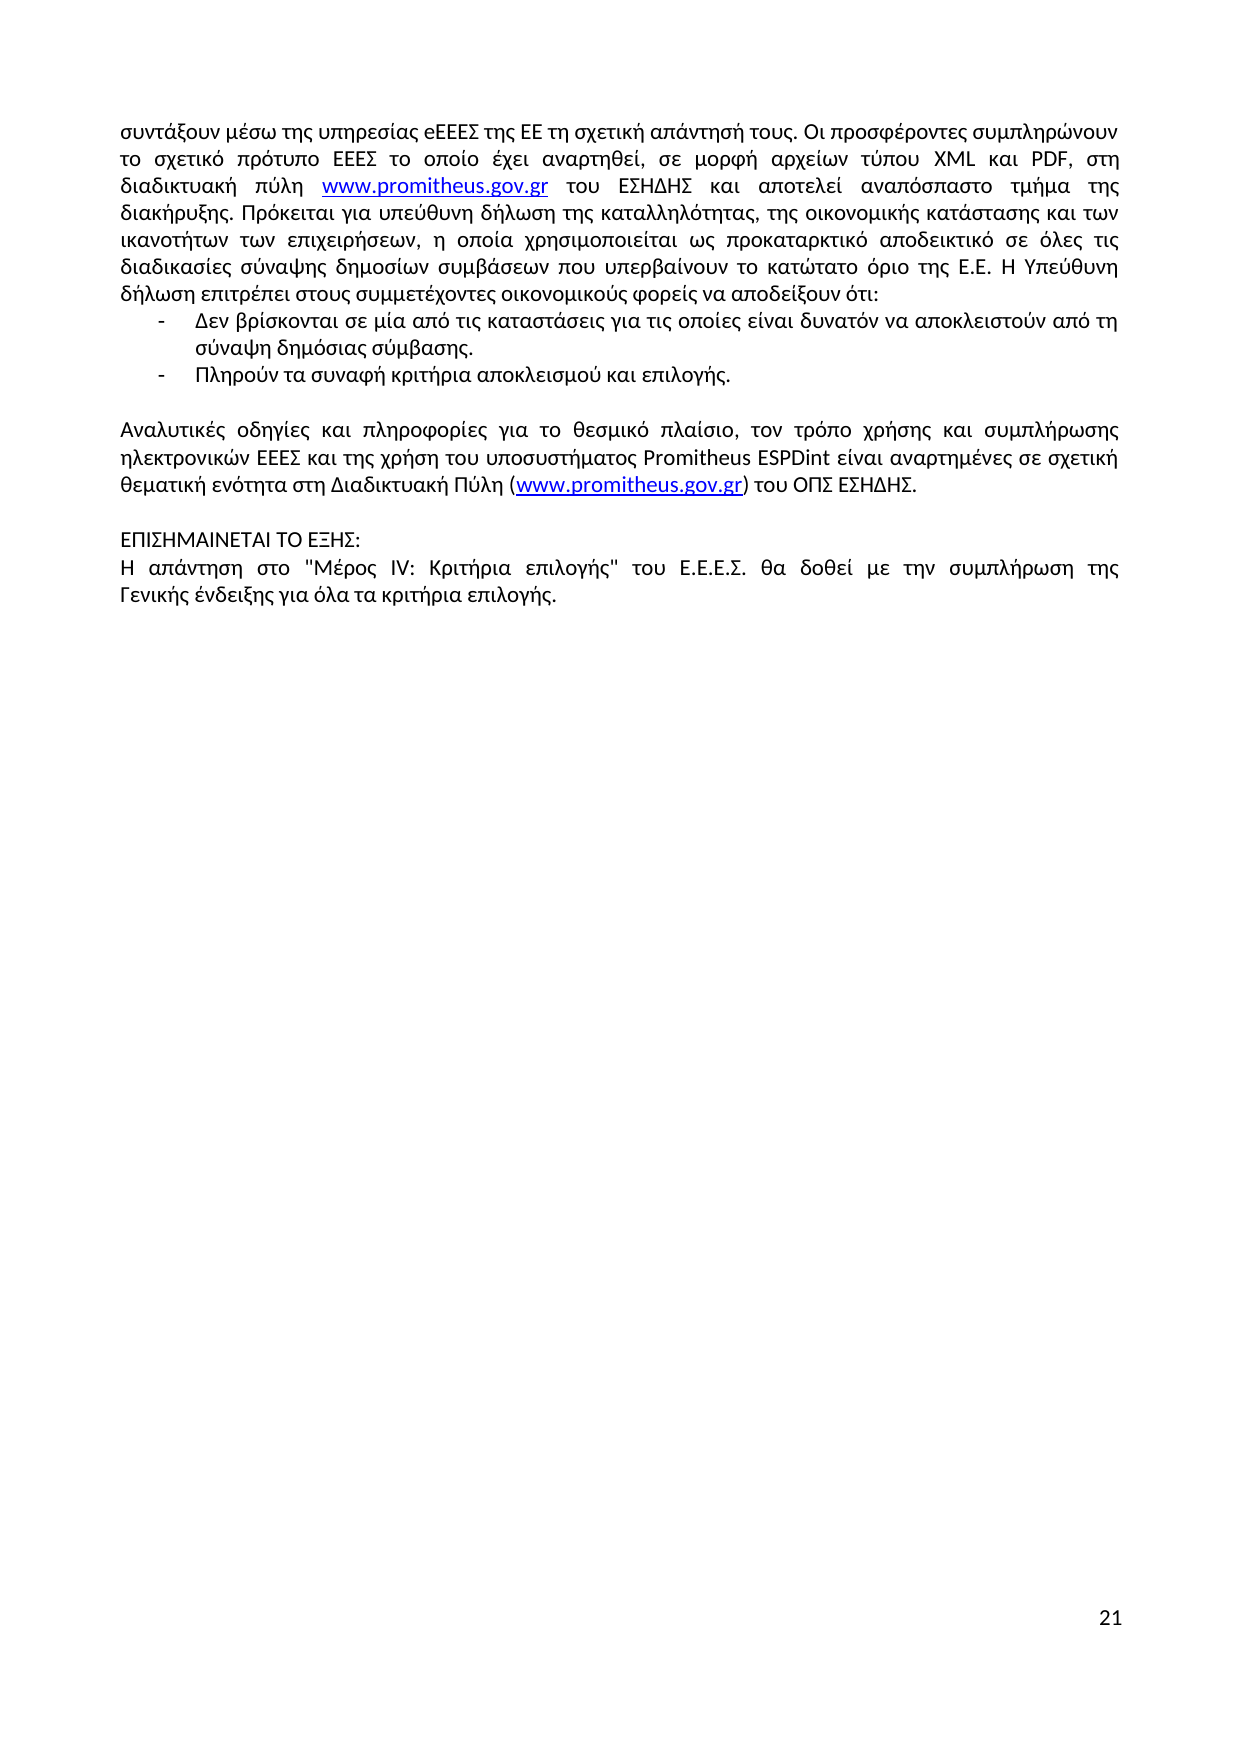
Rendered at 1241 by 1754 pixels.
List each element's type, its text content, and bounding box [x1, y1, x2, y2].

text ΕΠΙΣΗΜΑΙΝΕΤΑΙ ΤΟ ΕΞΗΣ: [120, 525, 1120, 553]
text Αναλυτικές οδηγίες και πληροφορίες για το θεσμικό πλαίσιο, τον τρόπο χρήσης και συμπλήρωσης ηλεκτρονικών ΕΕΕΣ και της χρήση του υποσυστήματος Promitheus ESPDint είναι αναρτημένες σε σχετική θεματική ενότητα στη Διαδικτυακή Πύλη (www.promitheus.gov.gr) του ΟΠΣ ΕΣΗΔΗΣ. [120, 415, 1120, 498]
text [120, 118, 1120, 307]
list Δεν βρίσκονται σε μία από τις καταστάσεις για τις οποίες είναι δυνατόν να αποκλειστούν από τη σύναψη δημόσιας σύμβασης. [158, 307, 1120, 361]
list Πληρούν τα συναφή κριτήρια αποκλεισμού και επιλογής. [195, 361, 1120, 388]
text Η απάντηση στο "Μέρος IV: Κριτήρια επιλογής" του Ε.Ε.Ε.Σ. θα δοθεί με την συμπλήρωση της Γενικής ένδειξης για όλα τα κριτήρια επιλογής. [120, 553, 1120, 608]
